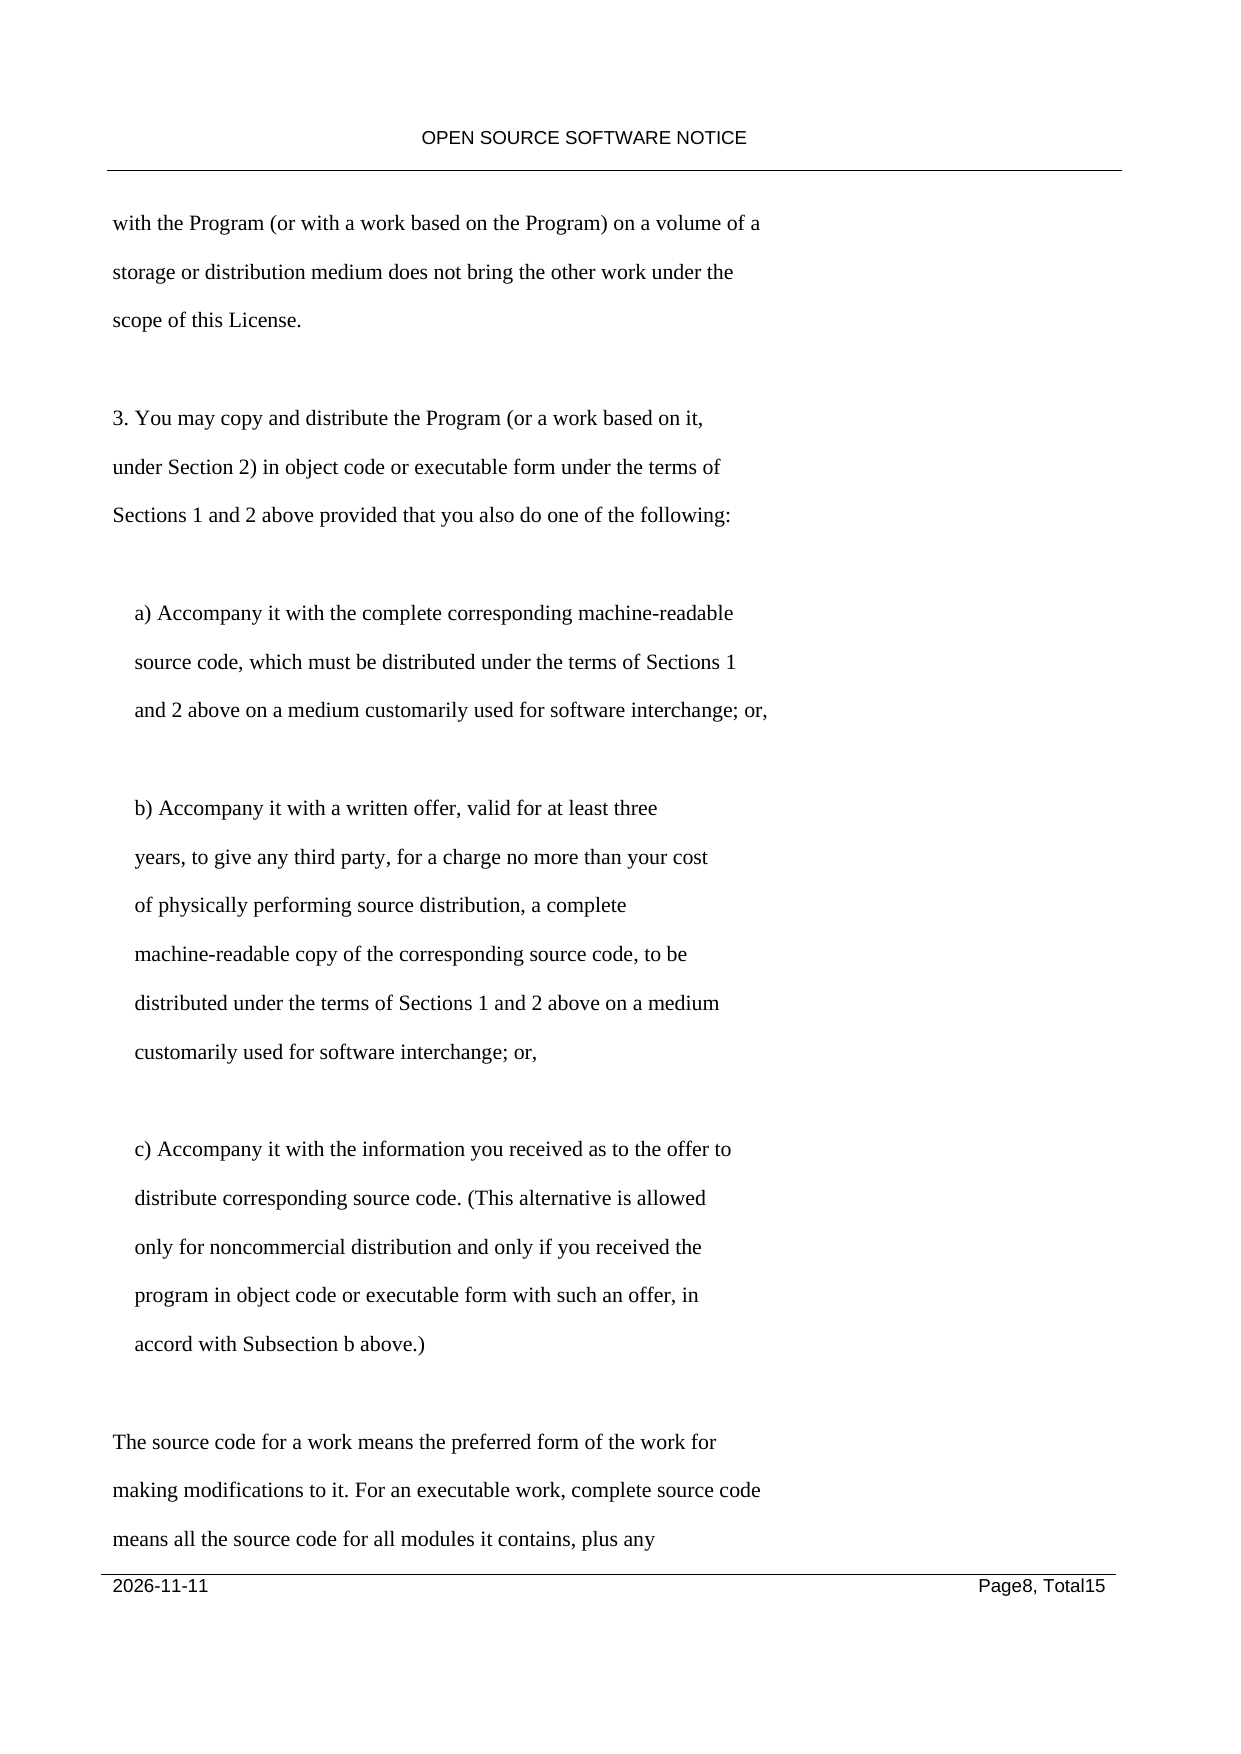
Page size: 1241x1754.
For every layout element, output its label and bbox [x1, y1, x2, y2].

text [112, 206, 1128, 1555]
